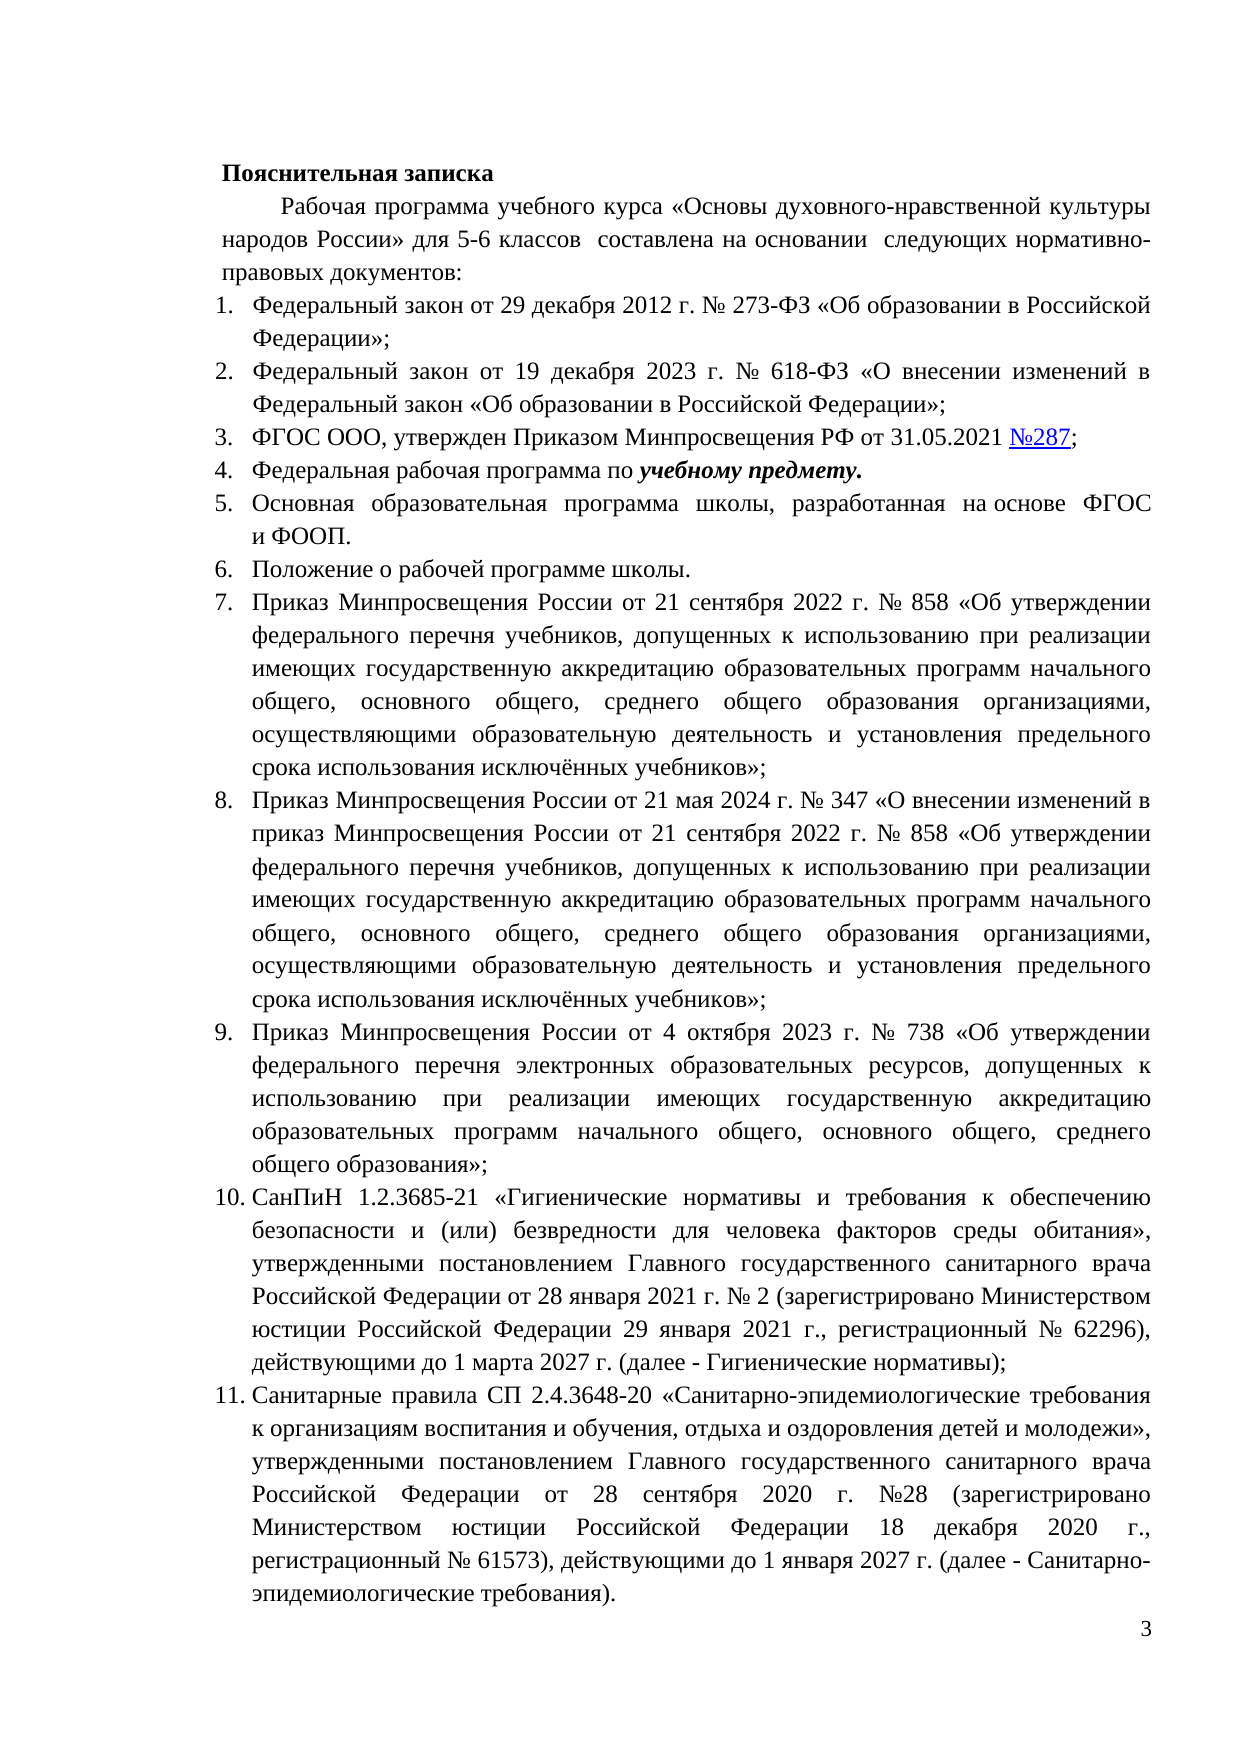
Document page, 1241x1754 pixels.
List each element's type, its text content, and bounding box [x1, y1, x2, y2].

list Федеральный закон от 29 декабря 2012 г. № 273-ФЗ «Об образовании в Российской Федерации»; [215, 290, 1152, 352]
list Приказ Минпросвещения России от 21 сентября 2022 г. № 858 «Об утверждении федерального перечня учебников, допущенных к использованию при реализации имеющих государственную аккредитацию образовательных программ начального общего, основного общего, среднего общего образования организациями, осуществляющими образовательную деятельность и установления предельного срока использования исключённых учебников»; [214, 587, 1152, 781]
list СанПиН 1.2.3685-21 «Гигиенические нормативы и требования к обеспечению безопасности и (или) безвредности для человека факторов среды обитания», утвержденными постановлением Главного государственного санитарного врача Российской Федерации от 28 января 2021 г. № 2 (зарегистрировано Министерством юстиции Российской Федерации 29 января 2021 г., регистрационный № 62296), действующими до 1 марта 2027 г. (далее - Гигиенические нормативы); [214, 1182, 1152, 1376]
text Рабочая программа учебного курса «Основы духовного-нравственной культуры народов России» для 5-6 классов составлена на основании следующих нормативно-правовых документов: [222, 191, 1152, 286]
list Федеральный закон от 19 декабря 2023 г. № 618-ФЗ «О внесении изменений в Федеральный закон «Об образовании в Российской Федерации»; [215, 356, 1152, 418]
list ФГОС ООО, утвержден Приказом Минпросвещения РФ от 31.05.2021 №287; [214, 422, 1152, 451]
list Приказ Минпросвещения России от 4 октября 2023 г. № 738 «Об утверждении федерального перечня электронных образовательных ресурсов, допущенных к использованию при реализации имеющих государственную аккредитацию образовательных программ начального общего, основного общего, среднего общего образования»; [214, 1017, 1152, 1177]
list Положение о рабочей программе школы. [214, 554, 1152, 583]
subtitle Пояснительная записка [222, 158, 1152, 187]
list Санитарные правила СП 2.4.3648-20 «Санитарно-эпидемиологические требования к организациям воспитания и обучения, отдыха и оздоровления детей и молодежи», утвержденными постановлением Главного государственного санитарного врача Российской Федерации от 28 сентября 2020 г. №28 (зарегистрировано Министерством юстиции Российской Федерации 18 декабря 2020 г., регистрационный № 61573), действующими до 1 января 2027 г. (далее - Санитарно-эпидемиологические требования). [214, 1380, 1152, 1607]
list Основная образовательная программа школы, разработанная на основе ФГОС и ФООП. [214, 488, 1152, 550]
list Федеральная рабочая программа по учебному предмету. [214, 455, 1152, 484]
list Приказ Минпросвещения России от 21 мая 2024 г. № 347 «О внесении изменений в приказ Минпросвещения России от 21 сентября 2022 г. № 858 «Об утверждении федерального перечня учебников, допущенных к использованию при реализации имеющих государственную аккредитацию образовательных программ начального общего, основного общего, среднего общего образования организациями, осуществляющими образовательную деятельность и установления предельного срока использования исключённых учебников»; [214, 786, 1152, 1012]
